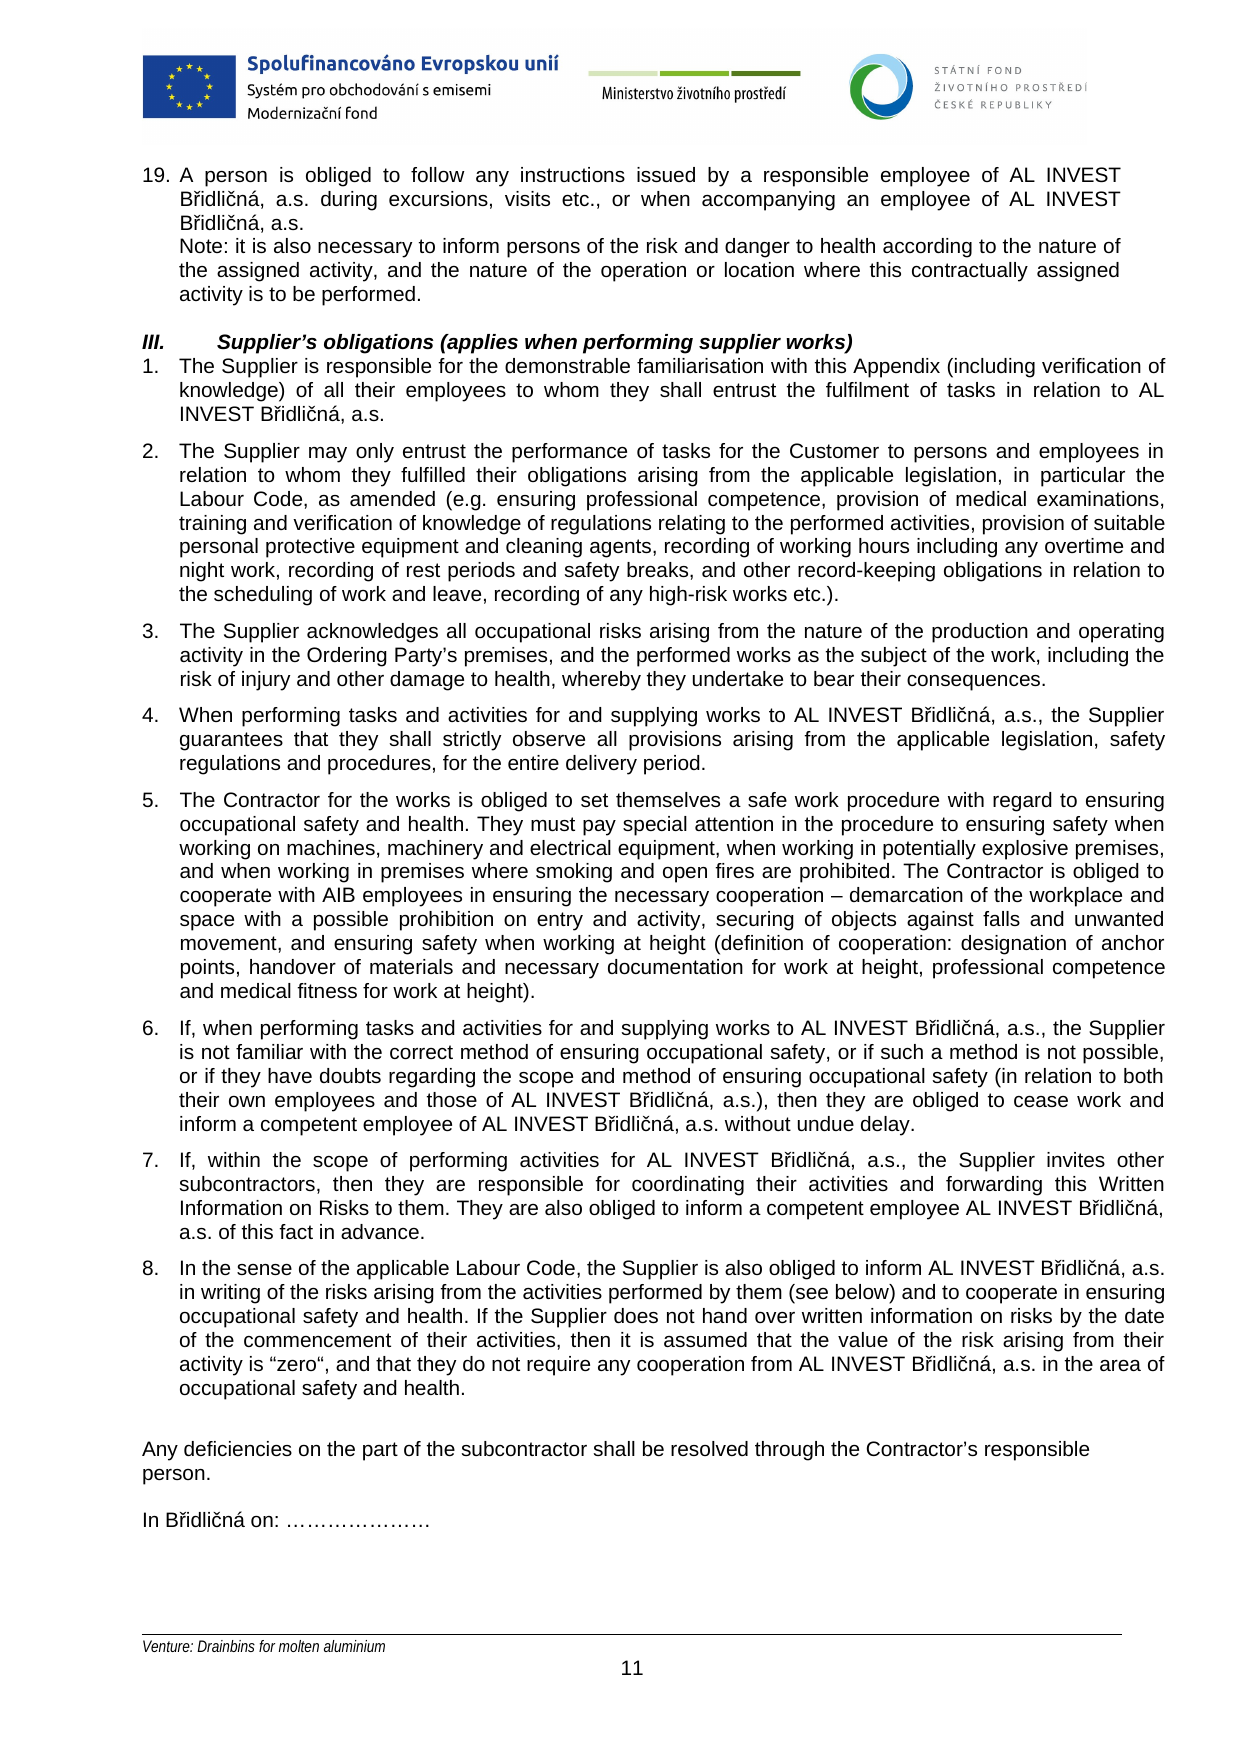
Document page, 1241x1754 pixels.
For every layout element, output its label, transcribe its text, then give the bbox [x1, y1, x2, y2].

list A person is obliged to follow any instructions issued by a responsible employee of AL INVEST Břidličná, a.s. during excursions, visits etc., or when accompanying an employee of AL INVEST Břidličná, a.s. [142, 162, 1122, 234]
text In Břidličná on: ………………… [142, 1508, 1216, 1532]
list In the sense of the applicable Labour Code, the Supplier is also obliged to inform AL INVEST Břidličná, a.s. in writing of the risks arising from the activities performed by them (see below) and to cooperate in ensuring occupational safety and health. If the Supplier does not hand over written information on risks by the date of the commencement of their activities, then it is assumed that the value of the risk arising from their activity is “zero“, and that they do not require any cooperation from AL INVEST Břidličná, a.s. in the area of occupational safety and health. [142, 1256, 1167, 1400]
list The Supplier may only entrust the performance of tasks for the Customer to persons and employees in relation to whom they fulfilled their obligations arising from the applicable legislation, in particular the Labour Code, as amended (e.g. ensuring professional competence, provision of medical examinations, training and verification of knowledge of regulations relating to the performed activities, provision of suitable personal protective equipment and cleaning agents, recording of working hours including any overtime and night work, recording of rest periods and safety breaks, and other record-keeping obligations in relation to the scheduling of work and leave, recording of any high-risk works etc.). [142, 438, 1167, 606]
subtitle Supplier’s obligations (applies when performing supplier works) [142, 330, 1122, 354]
text Any deficiencies on the part of the subcontractor shall be resolved through the Contractor’s responsible person. [142, 1436, 1116, 1484]
list The Contractor for the works is obliged to set themselves a safe work procedure with regard to ensuring occupational safety and health. They must pay special attention in the procedure to ensuring safety when working on machines, machinery and electrical equipment, when working in potentially explosive premises, and when working in premises where smoking and open fires are prohibited. The Contractor is obliged to cooperate with AIB employees in ensuring the necessary cooperation – demarcation of the workplace and space with a possible prohibition on entry and activity, securing of objects against falls and unwanted movement, and ensuring safety when working at height (definition of cooperation: designation of anchor points, handover of materials and necessary documentation for work at height, professional competence and medical fitness for work at height). [142, 787, 1167, 1003]
list If, when performing tasks and activities for and supplying works to AL INVEST Břidličná, a.s., the Supplier is not familiar with the correct method of ensuring occupational safety, or if such a method is not possible, or if they have doubts regarding the scope and method of ensuring occupational safety (in relation to both their own employees and those of AL INVEST Břidličná, a.s.), then they are obliged to cease work and inform a competent employee of AL INVEST Břidličná, a.s. without undue delay. [142, 1016, 1167, 1135]
picture [141, 28, 1087, 145]
list When performing tasks and activities for and supplying works to AL INVEST Břidličná, a.s., the Supplier guarantees that they shall strictly observe all provisions arising from the applicable legislation, safety regulations and procedures, for the entire delivery period. [142, 703, 1167, 775]
list The Supplier acknowledges all occupational risks arising from the nature of the production and operating activity in the Ordering Party’s premises, and the performed works as the subject of the work, including the risk of injury and other damage to health, whereby they undertake to bear their consequences. [142, 619, 1167, 691]
list The Supplier is responsible for the demonstrable familiarisation with this Appendix (including verification of knowledge) of all their employees to whom they shall entrust the fulfilment of tasks in relation to AL INVEST Břidličná, a.s. [142, 354, 1167, 426]
text Note: it is also necessary to inform persons of the risk and danger to health according to the nature of the assigned activity, and the nature of the operation or location where this contractually assigned activity is to be performed. [179, 234, 1122, 306]
list If, within the scope of performing activities for AL INVEST Břidličná, a.s., the Supplier invites other subcontractors, then they are responsible for coordinating their activities and forwarding this Written Information on Risks to them. They are also obliged to inform a competent employee AL INVEST Břidličná, a.s. of this fact in advance. [142, 1148, 1167, 1244]
